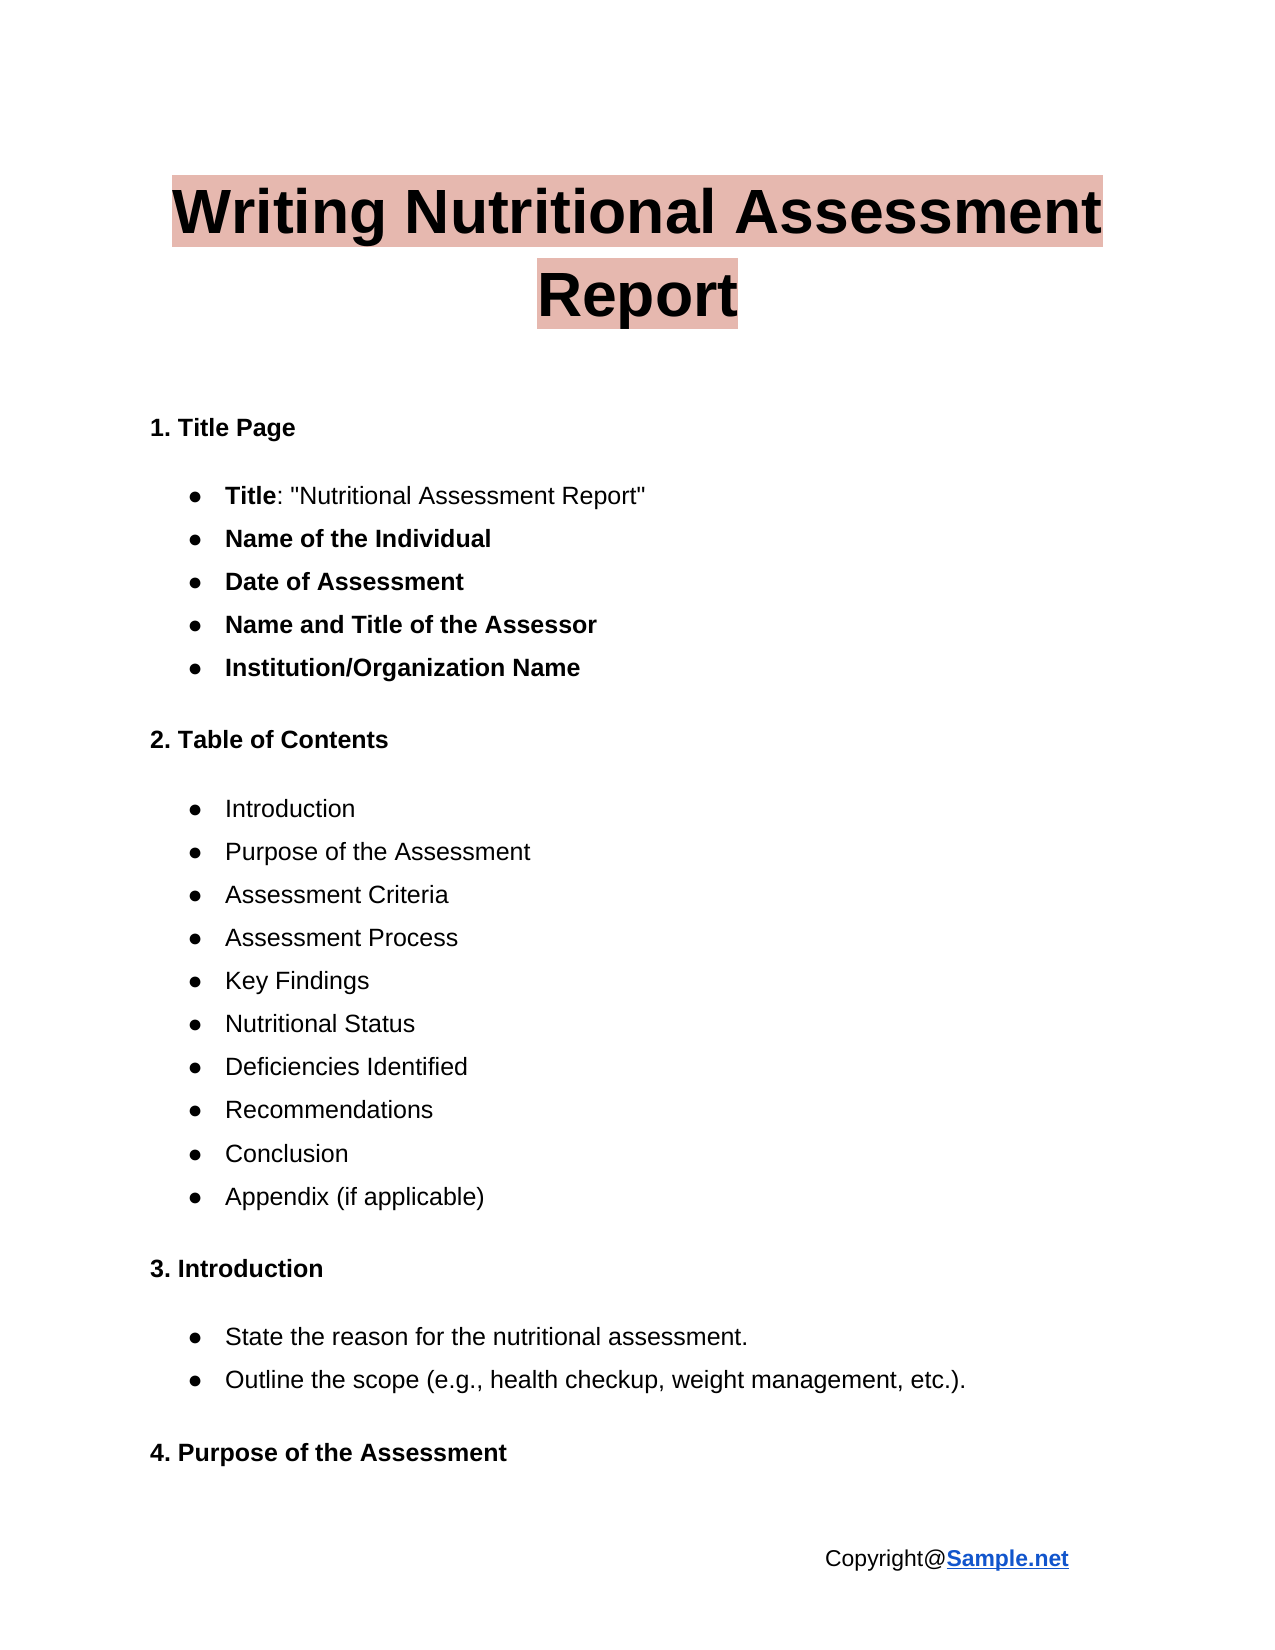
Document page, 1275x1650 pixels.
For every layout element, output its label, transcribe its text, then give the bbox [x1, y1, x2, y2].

list Assessment Criteria [187, 880, 1125, 908]
list State the reason for the nutritional assessment. [187, 1322, 1125, 1351]
list Date of Assessment [187, 567, 1125, 596]
list Conclusion [187, 1138, 1125, 1167]
list Introduction [187, 793, 1125, 822]
list Title: "Nutritional Assessment Report" [187, 481, 1125, 509]
list Outline the scope (e.g., health checkup, weight management, etc.). [187, 1365, 1125, 1394]
subtitle 1. Title Page [150, 369, 1125, 441]
list Deficiencies Identified [187, 1052, 1125, 1081]
text Writing Nutritional Assessment Report [150, 175, 1125, 329]
list Appendix (if applicable) [187, 1182, 1125, 1210]
list Recommendations [187, 1095, 1125, 1124]
list Nutritional Status [187, 1009, 1125, 1038]
list Name of the Individual [187, 524, 1125, 552]
list Assessment Process [187, 923, 1125, 952]
subtitle 4. Purpose of the Assessment [150, 1437, 1125, 1466]
subtitle 2. Table of Contents [150, 725, 1125, 754]
list Institution/Organization Name [187, 653, 1125, 682]
list Name and Title of the Assessor [187, 610, 1125, 639]
list Purpose of the Assessment [187, 837, 1125, 865]
list Key Findings [187, 966, 1125, 995]
subtitle 3. Introduction [150, 1254, 1125, 1283]
